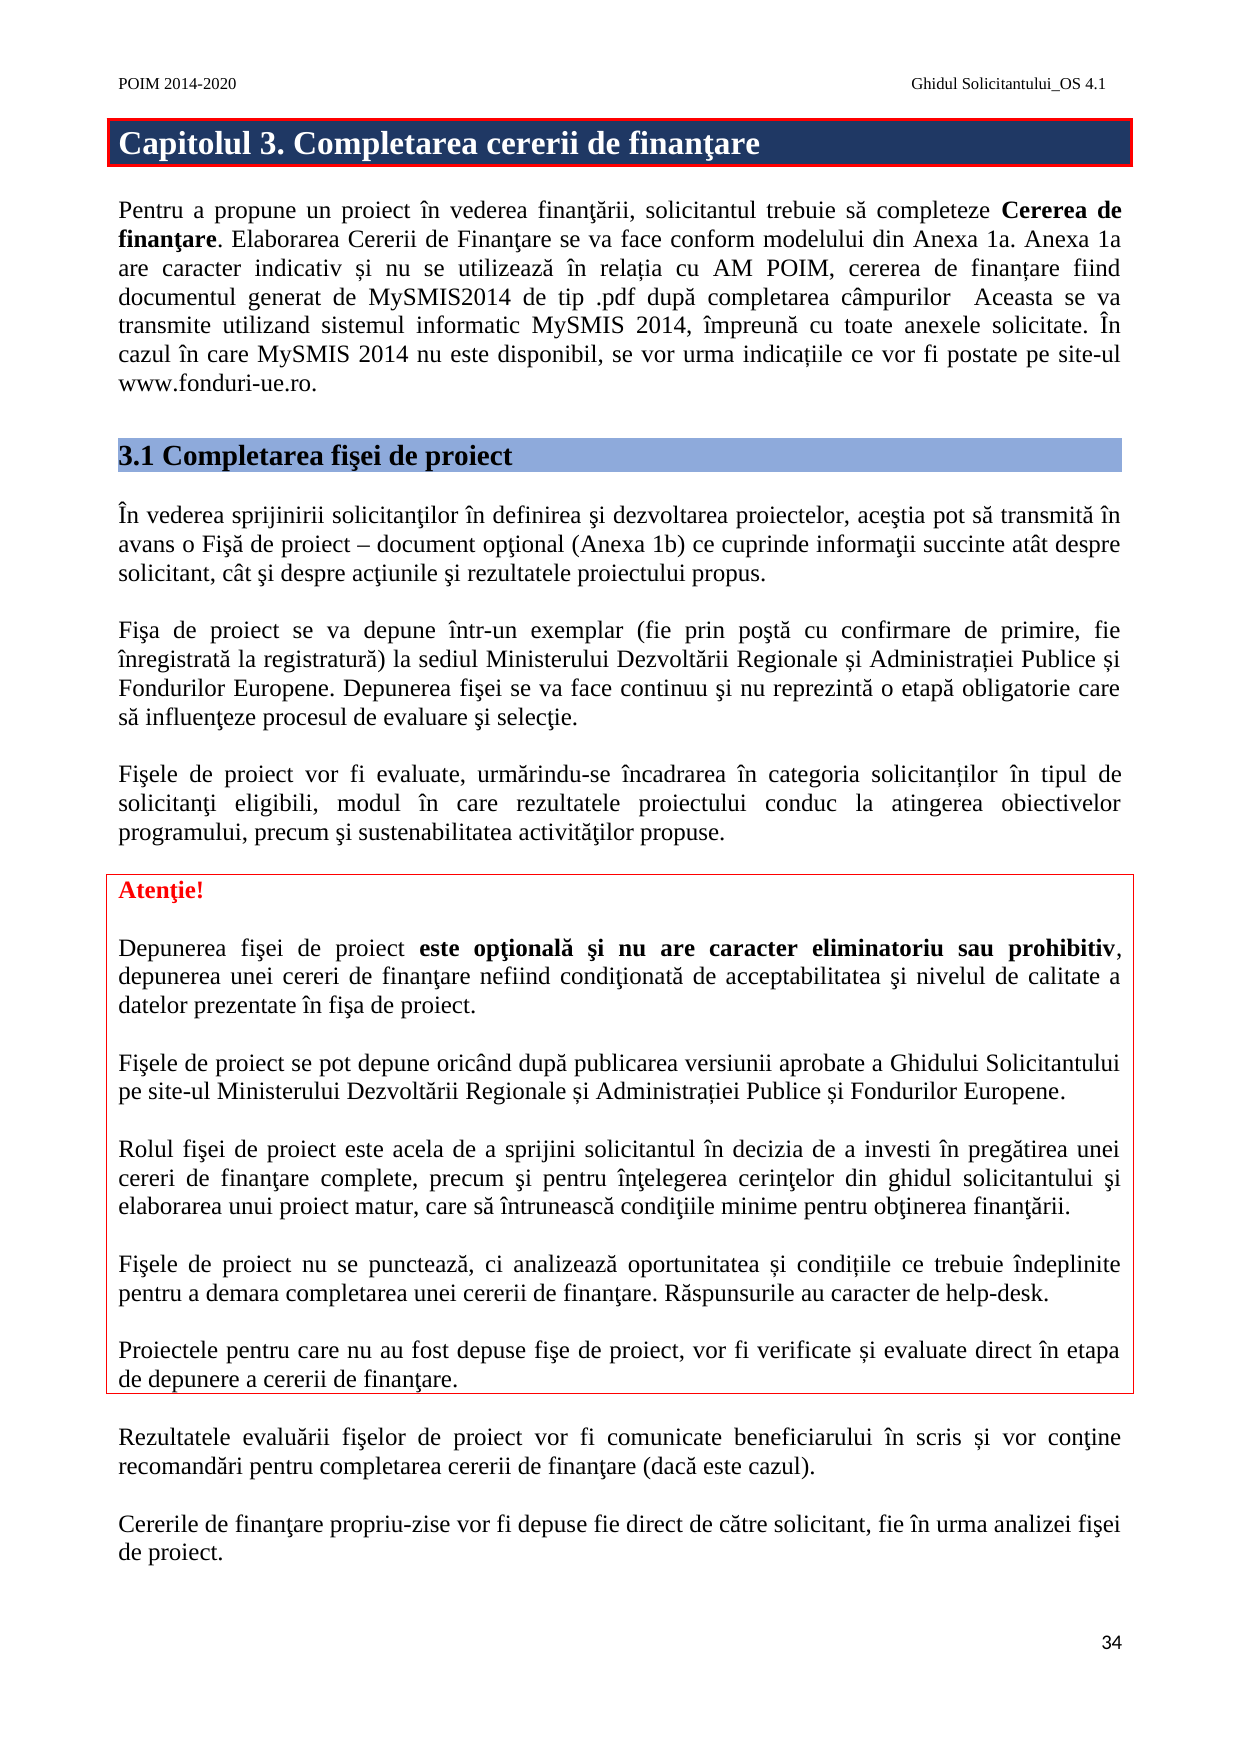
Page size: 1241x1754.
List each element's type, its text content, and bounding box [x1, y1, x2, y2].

text Cererile de finanţare propriu-zise vor fi depuse fie direct de către solicitant, fie în urma analizei fişei de proiect. [118, 1509, 1122, 1566]
text În vederea sprijinirii solicitanţilor în definirea şi dezvoltarea proiectelor, aceştia pot să transmită în avans o Fişă de proiect – document opţional (Anexa 1b) ce cuprinde informaţii succinte atât despre solicitant, cât şi despre acţiunile şi rezultatele proiectului propus. [118, 500, 1122, 587]
text Rezultatele evaluării fişelor de proiect vor fi comunicate beneficiarului în scris și vor conţine recomandări pentru completarea cererii de finanţare (dacă este cazul). [118, 1422, 1122, 1480]
subtitle 3.1 Completarea fişei de proiect [118, 438, 1122, 472]
table_header Atenţie! Depunerea fişei de proiect este opţională şi nu are caracter eliminatoriu sau prohibitiv, depunerea unei cereri de finanţare nefiind condiţionată de acceptabilitatea şi nivelul de calitate a datelor prezentate în fişa de proiect. Fişele de proiect se pot depune oricând după publicarea versiunii aprobate a Ghidului Solicitantului pe site-ul Ministerului Dezvoltării Regionale și Administrației Publice și Fondurilor Europene. Rolul fişei de proiect este acela de a sprijini solicitantul în decizia de a investi în pregătirea unei cereri de finanţare complete, precum şi pentru înţelegerea cerinţelor din ghidul solicitantului şi elaborarea unui proiect matur, care să întrunească condiţiile minime pentru obţinerea finanţării. Fişele de proiect nu se punctează, ci analizează oportunitatea și condițiile ce trebuie îndeplinite pentru a demara completarea unei cererii de finanţare. Răspunsurile au caracter de help-desk. Proiectele pentru care nu au fost depuse fişe de proiect, vor fi verificate și evaluate direct în etapa de depunere a cererii de finanţare. [107, 875, 1133, 1393]
text Fişele de proiect vor fi evaluate, urmărindu-se încadrarea în categoria solicitanților în tipul de solicitanţi eligibili, modul în care rezultatele proiectului conduc la atingerea obiectivelor programului, precum şi sustenabilitatea activităţilor propuse. [118, 759, 1122, 845]
text Fişa de proiect se va depune într-un exemplar (fie prin poştă cu confirmare de primire, fie înregistrată la registratură) la sediul Ministerului Dezvoltării Regionale și Administrației Publice și Fondurilor Europene. Depunerea fişei se va face continuu şi nu reprezintă o etapă obligatorie care să influenţeze procesul de evaluare şi selecţie. [118, 615, 1122, 730]
text Pentru a propune un proiect în vederea finanţării, solicitantul trebuie să completeze Cererea de finanţare. Elaborarea Cererii de Finanţare se va face conform modelului din Anexa 1a. Anexa 1a are caracter indicativ și nu se utilizează în relația cu AM POIM, cererea de finanțare fiind documentul generat de MySMIS2014 de tip .pdf după completarea câmpurilor Aceasta se va transmite utilizand sistemul informatic MySMIS 2014, împreună cu toate anexele solicitate. În cazul în care MySMIS 2014 nu este disponibil, se vor urma indicațiile ce vor fi postate pe site-ul www.fonduri-ue.ro. [118, 196, 1122, 397]
subtitle Capitolul 3. Completarea cererii de finanţare [110, 121, 1130, 164]
